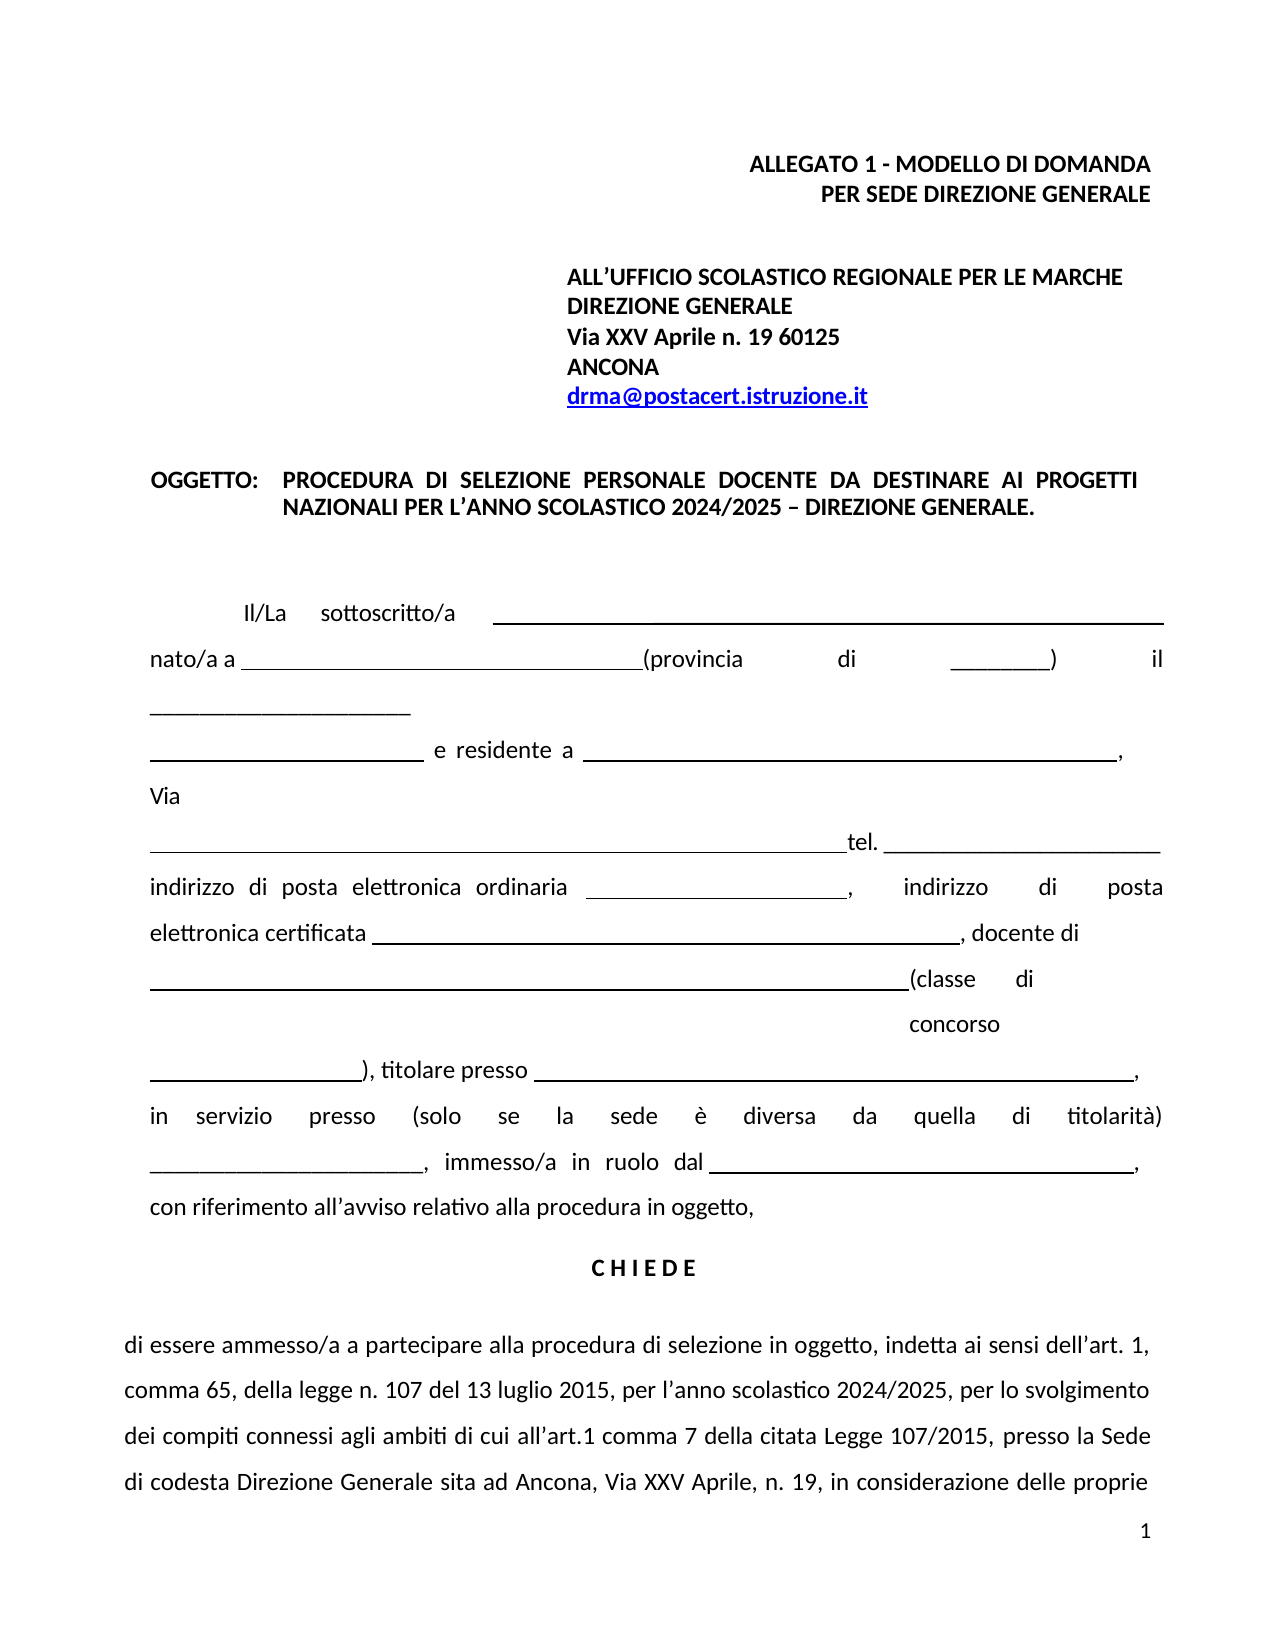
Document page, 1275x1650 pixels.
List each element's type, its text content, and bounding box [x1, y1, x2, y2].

table_header ALL’UFFICIO SCOLASTICO REGIONALE PER LE MARCHE DIREZIONE GENERALE Via XXV Aprile n. 19 60125 ANCONA [532, 265, 1143, 384]
text ), titolare presso , in servizio presso (solo se la sede è diversa da quella di titolarità) ______________________, immesso/a in ruolo dal , con riferimento all’avviso relativo alla procedura in oggetto, [149, 1054, 1163, 1222]
subtitle C H I E D E [124, 1253, 1163, 1283]
text ALLEGATO 1 - MODELLO DI DOMANDA [124, 148, 1151, 178]
text indirizzo di posta elettronica ordinaria , indirizzo di posta elettronica certificata , docente di [149, 871, 1163, 948]
text PER SEDE DIREZIONE GENERALE [124, 178, 1151, 209]
table_header OGGETTO: [145, 468, 271, 523]
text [124, 1329, 1151, 1497]
table_cell drma@postacert.istruzione.it [532, 384, 1143, 412]
text e residente a , Via [149, 734, 1163, 811]
text (classe di concorso [149, 963, 1163, 1039]
text tel. _______________________ [149, 826, 1163, 856]
table_header PROCEDURA DI SELEZIONE PERSONALE DOCENTE DA DESTINARE AI PROGETTI NAZIONALI PER L’ANNO SCOLASTICO 2024/2025 – DIREZIONE GENERALE. [271, 468, 1148, 523]
text Il/La sottoscritto/a _________________________________________ nato/a a (provincia di ________) il _____________________ [149, 597, 1163, 719]
